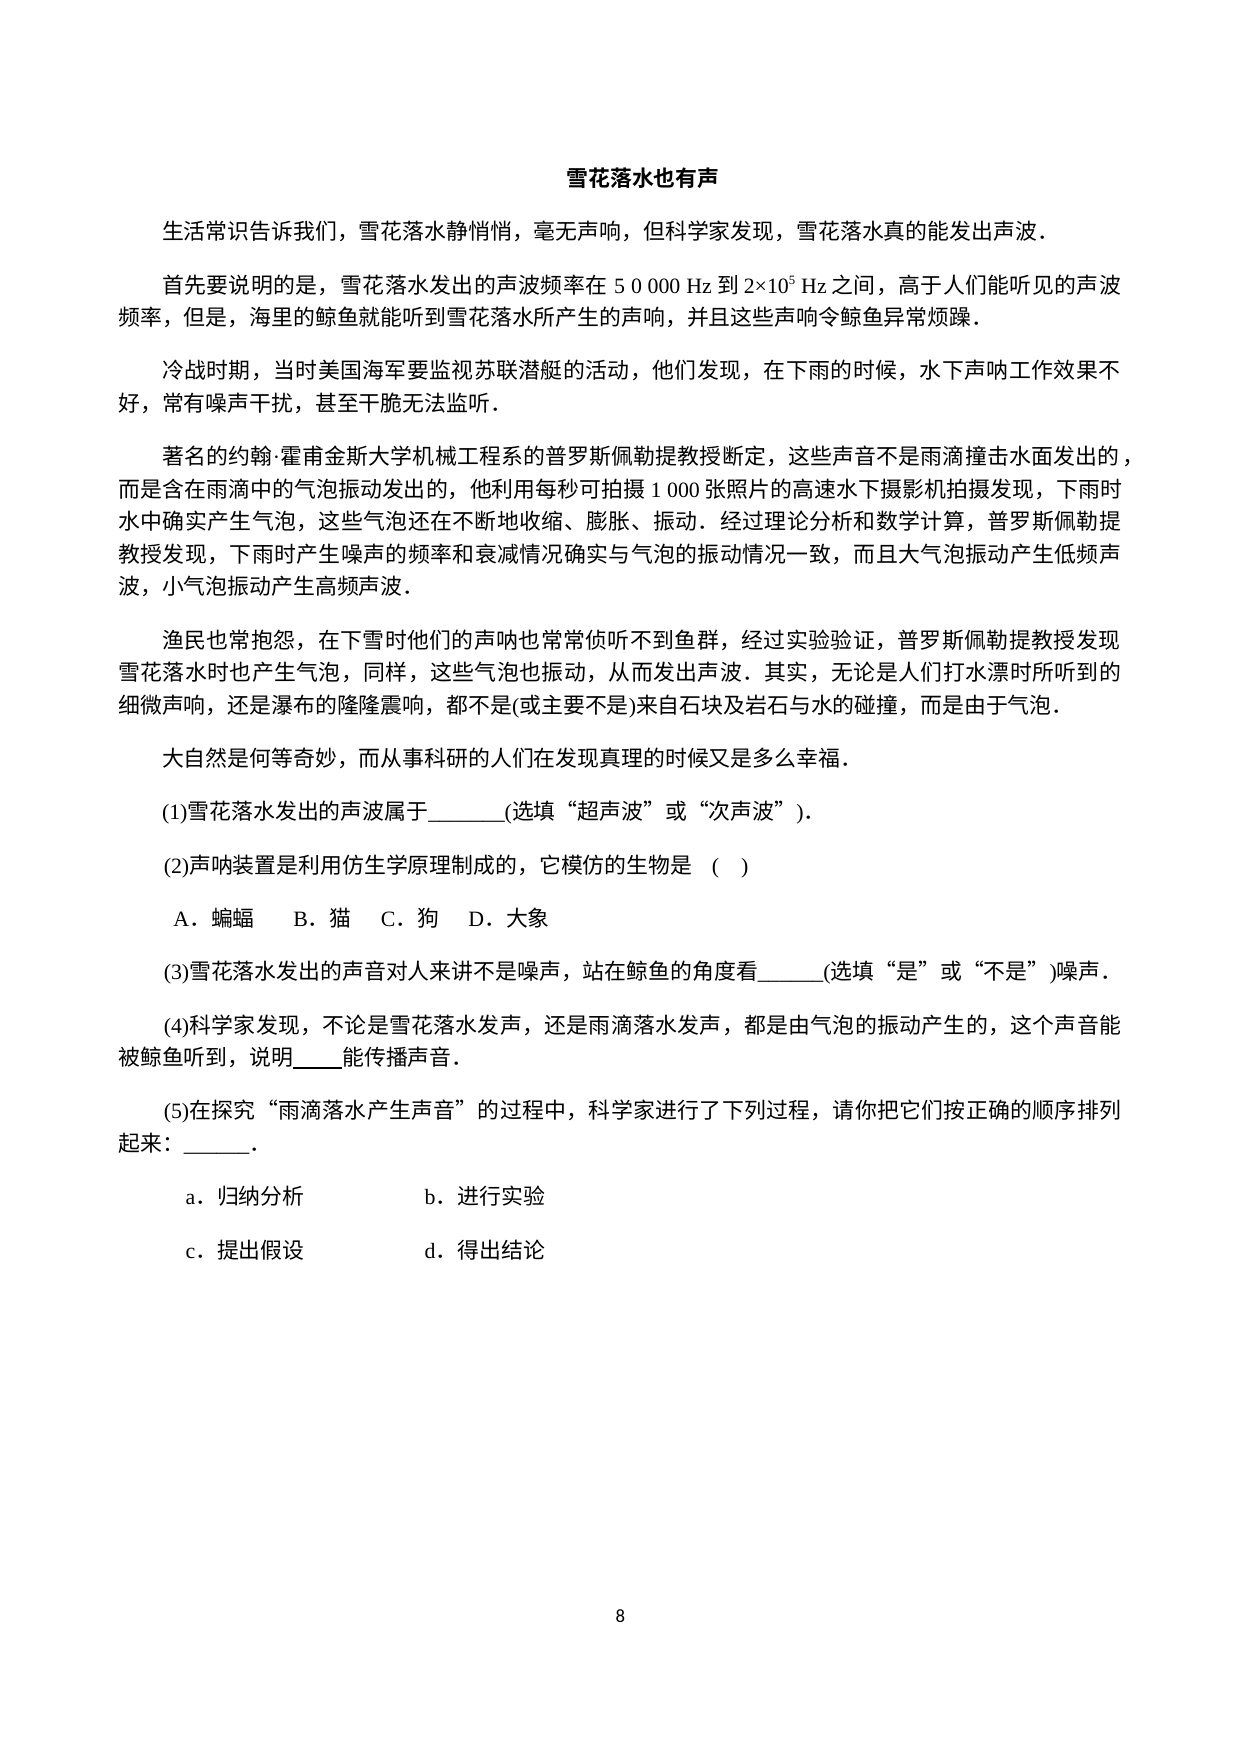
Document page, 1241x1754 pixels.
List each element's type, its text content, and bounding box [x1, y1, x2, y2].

text 大自然是何等奇妙，而从事科研的人们在发现真理的时候又是多么幸福． [118, 741, 1122, 773]
text c．提出假设 d．得出结论 [118, 1232, 1122, 1265]
text (2)声呐装置是利用仿生学原理制成的，它模仿的生物是 ( ) [118, 847, 1122, 880]
text A．蝙蝠 B．猫 C．狗 D．大象 [118, 901, 1122, 933]
text 冷战时期，当时美国海军要监视苏联潜艇的活动，他们发现，在下雨的时候，水下声呐工作效果不好，常有噪声干扰，甚至干脆无法监听． [118, 353, 1122, 418]
text (1)雪花落水发出的声波属于_______(选填“超声波”或“次声波”)． [118, 794, 1122, 826]
text 雪花落水也有声 [118, 161, 1122, 193]
text 渔民也常抱怨，在下雪时他们的声呐也常常侦听不到鱼群，经过实验验证，普罗斯佩勒提教授发现雪花落水时也产生气泡，同样，这些气泡也振动，从而发出声波．其实，无论是人们打水漂时所听到的细微声响，还是瀑布的隆隆震响，都不是(或主要不是)来自石块及岩石与水的碰撞，而是由于气泡． [118, 622, 1122, 720]
text 著名的约翰·霍甫金斯大学机械工程系的普罗斯佩勒提教授断定，这些声音不是雨滴撞击水面发出的，而是含在雨滴中的气泡振动发出的，他利用每秒可拍摄1 000张照片的高速水下摄影机拍摄发现，下雨时水中确实产生气泡，这些气泡还在不断地收缩、膨胀、振动．经过理论分析和数学计算，普罗斯佩勒提教授发现，下雨时产生噪声的频率和衰减情况确实与气泡的振动情况一致，而且大气泡振动产生低频声波，小气泡振动产生高频声波． [118, 439, 1122, 601]
text (4)科学家发现，不论是雪花落水发声，还是雨滴落水发声，都是由气泡的振动产生的，这个声音能被鲸鱼听到，说明 能传播声音． [118, 1007, 1122, 1072]
text 首先要说明的是，雪花落水发出的声波频率在5 0 000 Hz到2×105 Hz之间，高于人们能听见的声波频率，但是，海里的鲸鱼就能听到雪花落水所产生的声响，并且这些声响令鲸鱼异常烦躁． [118, 267, 1122, 332]
text a．归纳分析 b．进行实验 [118, 1179, 1122, 1211]
text (5)在探究“雨滴落水产生声音”的过程中，科学家进行了下列过程，请你把它们按正确的顺序排列起来：______． [118, 1093, 1122, 1158]
text (3)雪花落水发出的声音对人来讲不是噪声，站在鲸鱼的角度看______(选填“是”或“不是”)噪声． [118, 954, 1122, 986]
text 生活常识告诉我们，雪花落水静悄悄，毫无声响，但科学家发现，雪花落水真的能发出声波． [118, 214, 1122, 246]
